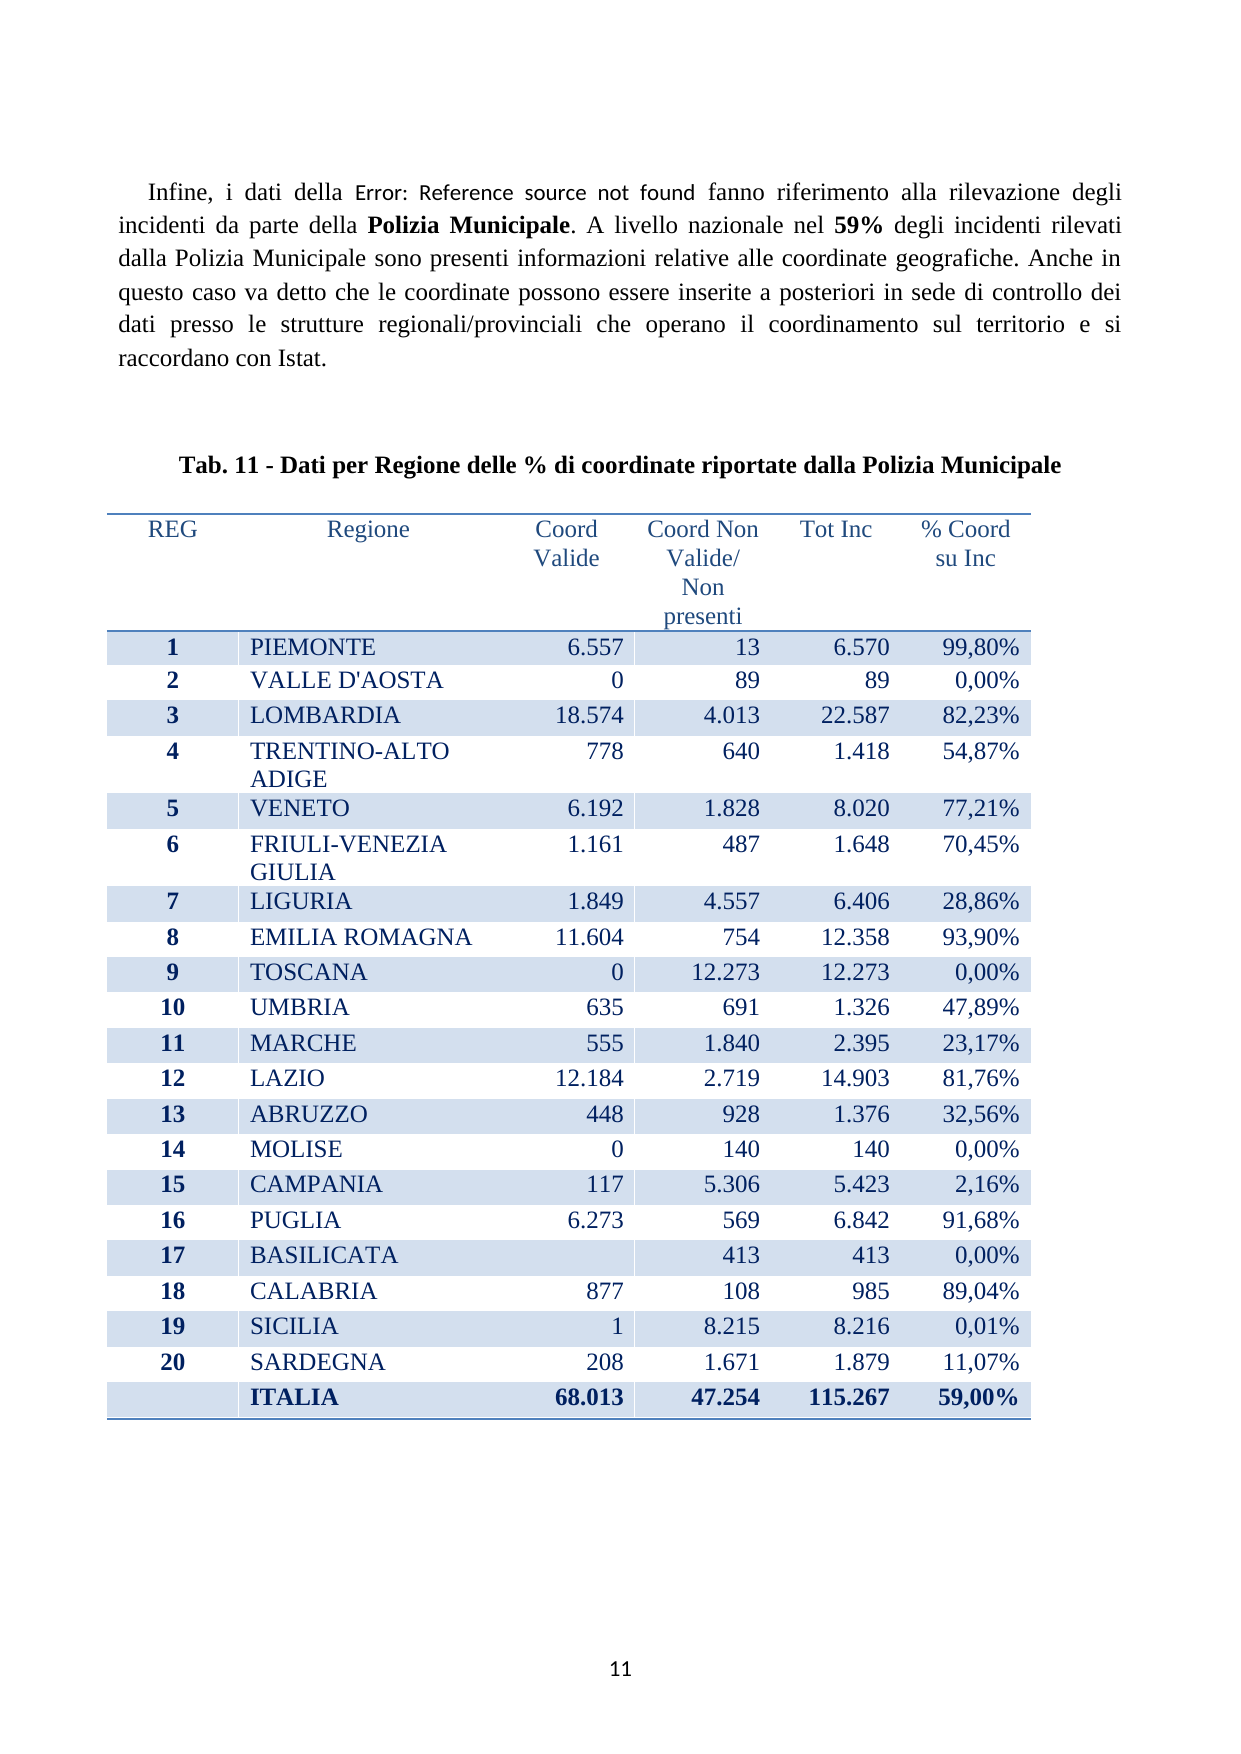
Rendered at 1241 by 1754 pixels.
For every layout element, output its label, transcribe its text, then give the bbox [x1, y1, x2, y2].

table_cell 32,56% [901, 1099, 1031, 1134]
table_cell PIEMONTE [239, 632, 498, 665]
table_header Regione [239, 515, 498, 629]
table_cell 13 [107, 1099, 238, 1134]
table_cell 487 [635, 829, 771, 886]
table_cell 70,45% [901, 829, 1031, 886]
table_cell 59,00% [901, 1382, 1031, 1417]
table_header Coord Valide [498, 515, 634, 629]
table_cell [107, 1382, 238, 1417]
table_cell 1.828 [635, 793, 771, 829]
table_cell 11.604 [498, 922, 634, 957]
table_cell 2 [107, 665, 238, 700]
table_cell 1.840 [635, 1028, 771, 1063]
table_cell 413 [635, 1240, 771, 1276]
table_cell 12.184 [498, 1063, 634, 1099]
table_cell 47.254 [635, 1382, 771, 1417]
table_cell SARDEGNA [239, 1347, 498, 1382]
table_cell CALABRIA [239, 1276, 498, 1311]
table_cell 11,07% [901, 1347, 1031, 1382]
table_cell 20 [107, 1347, 238, 1382]
table_cell 8 [107, 922, 238, 957]
table_cell 6.406 [771, 886, 901, 922]
table_cell 22.587 [771, 700, 901, 736]
table_cell EMILIA ROMAGNA [239, 922, 498, 957]
table_cell 635 [498, 993, 634, 1028]
table_cell 14.903 [771, 1063, 901, 1099]
table_cell 778 [498, 736, 634, 793]
table_cell MARCHE [239, 1028, 498, 1063]
table_cell FRIULI-VENEZIA GIULIA [239, 829, 498, 886]
table_cell 6.273 [498, 1205, 634, 1240]
table_cell 91,68% [901, 1205, 1031, 1240]
table_cell 1.671 [635, 1347, 771, 1382]
table_cell 1.648 [771, 829, 901, 886]
table_cell 18 [107, 1276, 238, 1311]
table_cell 115.267 [771, 1382, 901, 1417]
table_cell 4.557 [635, 886, 771, 922]
table_header Coord Non Valide/ Non presenti [635, 515, 771, 629]
table_cell 18.574 [498, 700, 634, 736]
table_cell 89,04% [901, 1276, 1031, 1311]
table_cell SICILIA [239, 1311, 498, 1347]
table_cell VENETO [239, 793, 498, 829]
table_cell 985 [771, 1276, 901, 1311]
table_cell 6.842 [771, 1205, 901, 1240]
table_cell 1.418 [771, 736, 901, 793]
table_cell CAMPANIA [239, 1170, 498, 1205]
table_cell 117 [498, 1170, 634, 1205]
table_cell 12.273 [771, 957, 901, 992]
table_cell 4.013 [635, 700, 771, 736]
table_cell 19 [107, 1311, 238, 1347]
table_cell 9 [107, 957, 238, 992]
table_cell 4 [107, 736, 238, 793]
table_cell 13 [635, 632, 771, 665]
table_cell 877 [498, 1276, 634, 1311]
table_cell ABRUZZO [239, 1099, 498, 1134]
table_cell 555 [498, 1028, 634, 1063]
table_cell 16 [107, 1205, 238, 1240]
table_cell 8.216 [771, 1311, 901, 1347]
table_cell 448 [498, 1099, 634, 1134]
table_header % Coord su Inc [901, 515, 1031, 629]
table_cell 2,16% [901, 1170, 1031, 1205]
table_cell 11 [107, 1028, 238, 1063]
table_cell 1 [498, 1311, 634, 1347]
table_cell 0,00% [901, 665, 1031, 700]
table_cell TRENTINO-ALTO ADIGE [239, 736, 498, 793]
table_cell 640 [635, 736, 771, 793]
table_header REG [107, 515, 238, 629]
table_cell 68.013 [498, 1382, 634, 1417]
table_cell 8.215 [635, 1311, 771, 1347]
table_cell LAZIO [239, 1063, 498, 1099]
table_cell 2.719 [635, 1063, 771, 1099]
table_cell 754 [635, 922, 771, 957]
table_cell 6.570 [771, 632, 901, 665]
table_cell 1.376 [771, 1099, 901, 1134]
table_cell 12 [107, 1063, 238, 1099]
table_cell VALLE D'AOSTA [239, 665, 498, 700]
table_cell 0 [498, 1134, 634, 1169]
table_cell 0,00% [901, 1134, 1031, 1169]
table_cell 6.557 [498, 632, 634, 665]
table_cell 5.306 [635, 1170, 771, 1205]
table_cell 140 [635, 1134, 771, 1169]
table_cell 82,23% [901, 700, 1031, 736]
table_cell 8.020 [771, 793, 901, 829]
table_cell 6.192 [498, 793, 634, 829]
table_cell 208 [498, 1347, 634, 1382]
table_cell 12.273 [635, 957, 771, 992]
table_cell 1 [107, 632, 238, 665]
table_cell 1.161 [498, 829, 634, 886]
table_cell 99,80% [901, 632, 1031, 665]
table_cell 5 [107, 793, 238, 829]
table_cell 569 [635, 1205, 771, 1240]
table_cell 23,17% [901, 1028, 1031, 1063]
table_cell TOSCANA [239, 957, 498, 992]
table_cell 89 [771, 665, 901, 700]
table_cell 928 [635, 1099, 771, 1134]
table_cell 54,87% [901, 736, 1031, 793]
table_cell MOLISE [239, 1134, 498, 1169]
table_cell 1.326 [771, 993, 901, 1028]
table_cell 14 [107, 1134, 238, 1169]
table_cell 81,76% [901, 1063, 1031, 1099]
table_cell 47,89% [901, 993, 1031, 1028]
table_cell 10 [107, 993, 238, 1028]
table_cell [498, 1240, 634, 1276]
table_cell 17 [107, 1240, 238, 1276]
table_header Tot Inc [771, 515, 901, 629]
table_cell BASILICATA [239, 1240, 498, 1276]
table_cell 12.358 [771, 922, 901, 957]
table_cell 1.879 [771, 1347, 901, 1382]
text Tab. 11 - Dati per Regione delle % di coordinate riportate dalla Polizia Municipale [118, 450, 1122, 479]
table_cell 0 [498, 665, 634, 700]
table_cell 5.423 [771, 1170, 901, 1205]
table_cell 0,01% [901, 1311, 1031, 1347]
table_cell 93,90% [901, 922, 1031, 957]
table_cell 89 [635, 665, 771, 700]
table_cell 0,00% [901, 1240, 1031, 1276]
table_cell 413 [771, 1240, 901, 1276]
table_cell LOMBARDIA [239, 700, 498, 736]
table_cell 6 [107, 829, 238, 886]
table_cell 15 [107, 1170, 238, 1205]
table_cell 28,86% [901, 886, 1031, 922]
table_cell 0 [498, 957, 634, 992]
table_cell 108 [635, 1276, 771, 1311]
table_cell 3 [107, 700, 238, 736]
table_cell 691 [635, 993, 771, 1028]
table_cell 0,00% [901, 957, 1031, 992]
table_cell ITALIA [239, 1382, 498, 1417]
table_cell 2.395 [771, 1028, 901, 1063]
table_cell LIGURIA [239, 886, 498, 922]
table_cell 1.849 [498, 886, 634, 922]
table_cell PUGLIA [239, 1205, 498, 1240]
table_cell 140 [771, 1134, 901, 1169]
table_cell 7 [107, 886, 238, 922]
table_cell UMBRIA [239, 993, 498, 1028]
table_cell 77,21% [901, 793, 1031, 829]
